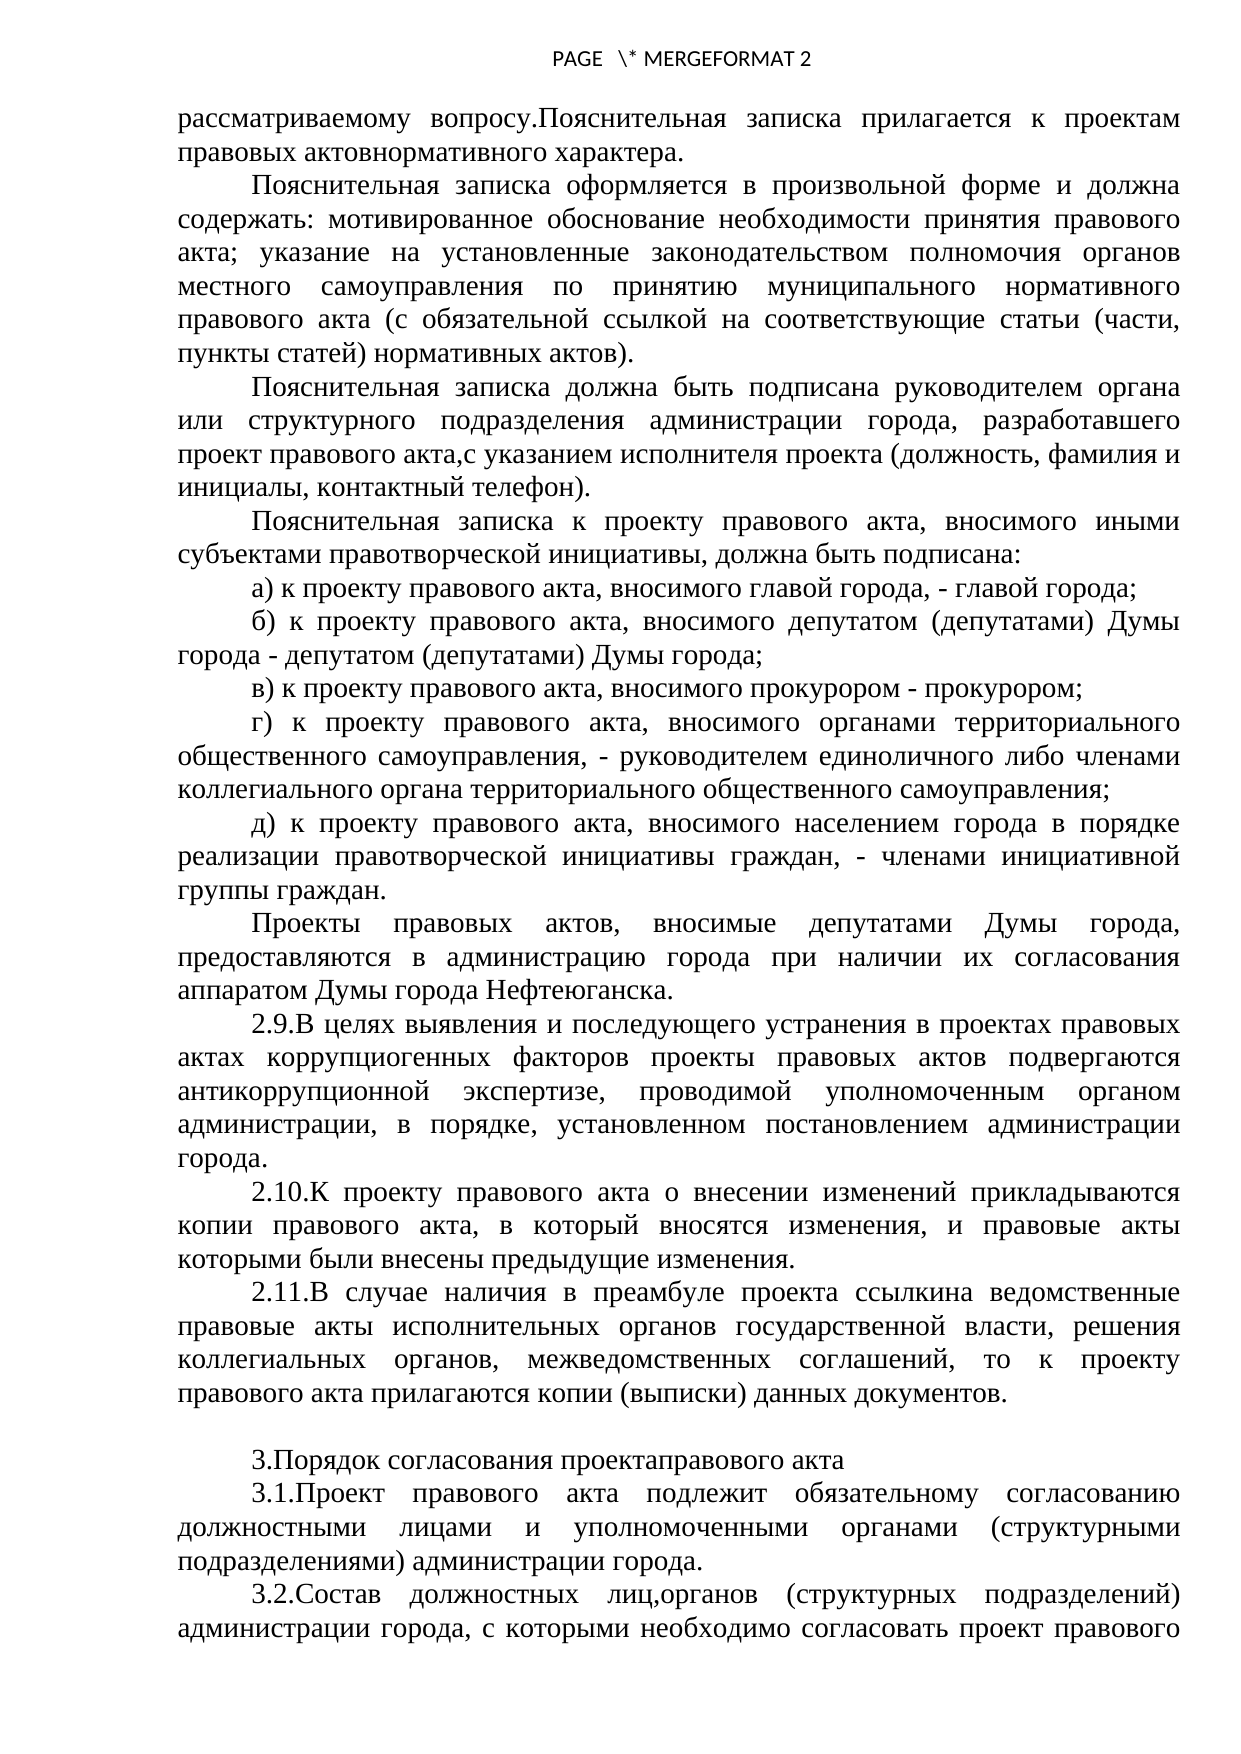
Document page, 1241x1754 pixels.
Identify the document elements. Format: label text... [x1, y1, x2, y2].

text 2.9.В целях выявления и последующего устранения в проектах правовых актах коррупциогенных факторов проекты правовых актов подвергаются антикоррупционной экспертизе, проводимой уполномоченным органом администрации, в порядке, установленном постановлением администрации города. [177, 1006, 1181, 1174]
text Пояснительная записка оформляется в произвольной форме и должна содержать: мотивированное обоснование необходимости принятия правового акта; указание на установленные законодательством полномочия органов местного самоуправления по принятию муниципального нормативного правового акта (с обязательной ссылкой на соответствующие статьи (части, пункты статей) нормативных актов). [177, 167, 1181, 369]
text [177, 1576, 1181, 1643]
text в) к проекту правового акта, вносимого прокурором - прокурором; [177, 671, 1181, 704]
text б) к проекту правового акта, вносимого депутатом (депутатами) Думы города - депутатом (депутатами) Думы города; [177, 603, 1181, 671]
text 3.Порядок согласования проектаправового акта [177, 1442, 1181, 1476]
text 3.1.Проект правового акта подлежит обязательному согласованию должностными лицами и уполномоченными органами (структурными подразделениями) администрации города. [177, 1476, 1181, 1576]
text Пояснительная записка к проекту правового акта, вносимого иными субъектами правотворческой инициативы, должна быть подписана: [177, 503, 1181, 570]
text Проекты правовых актов, вносимые депутатами Думы города, предоставляются в администрацию города при наличии их согласования аппаратом Думы города Нефтеюганска. [177, 905, 1181, 1006]
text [177, 100, 1181, 167]
text г) к проекту правового акта, вносимого органами территориального общественного самоуправления, - руководителем единоличного либо членами коллегиального органа территориального общественного самоуправления; [177, 704, 1181, 805]
text 2.11.В случае наличия в преамбуле проекта ссылкина ведомственные правовые акты исполнительных органов государственной власти, решения коллегиальных органов, межведомственных соглашений, то к проекту правового акта прилагаются копии (выписки) данных документов. [177, 1274, 1181, 1408]
text Пояснительная записка должна быть подписана руководителем органа или структурного подразделения администрации города, разработавшего проект правового акта,с указанием исполнителя проекта (должность, фамилия и инициалы, контактный телефон). [177, 369, 1181, 503]
text д) к проекту правового акта, вносимого населением города в порядке реализации правотворческой инициативы граждан, - членами инициативной группы граждан. [177, 805, 1181, 905]
text 2.10.К проекту правового акта о внесении изменений прикладываются копии правового акта, в который вносятся изменения, и правовые акты которыми были внесены предыдущие изменения. [177, 1174, 1181, 1274]
text а) к проекту правового акта, вносимого главой города, - главой города; [177, 570, 1181, 603]
